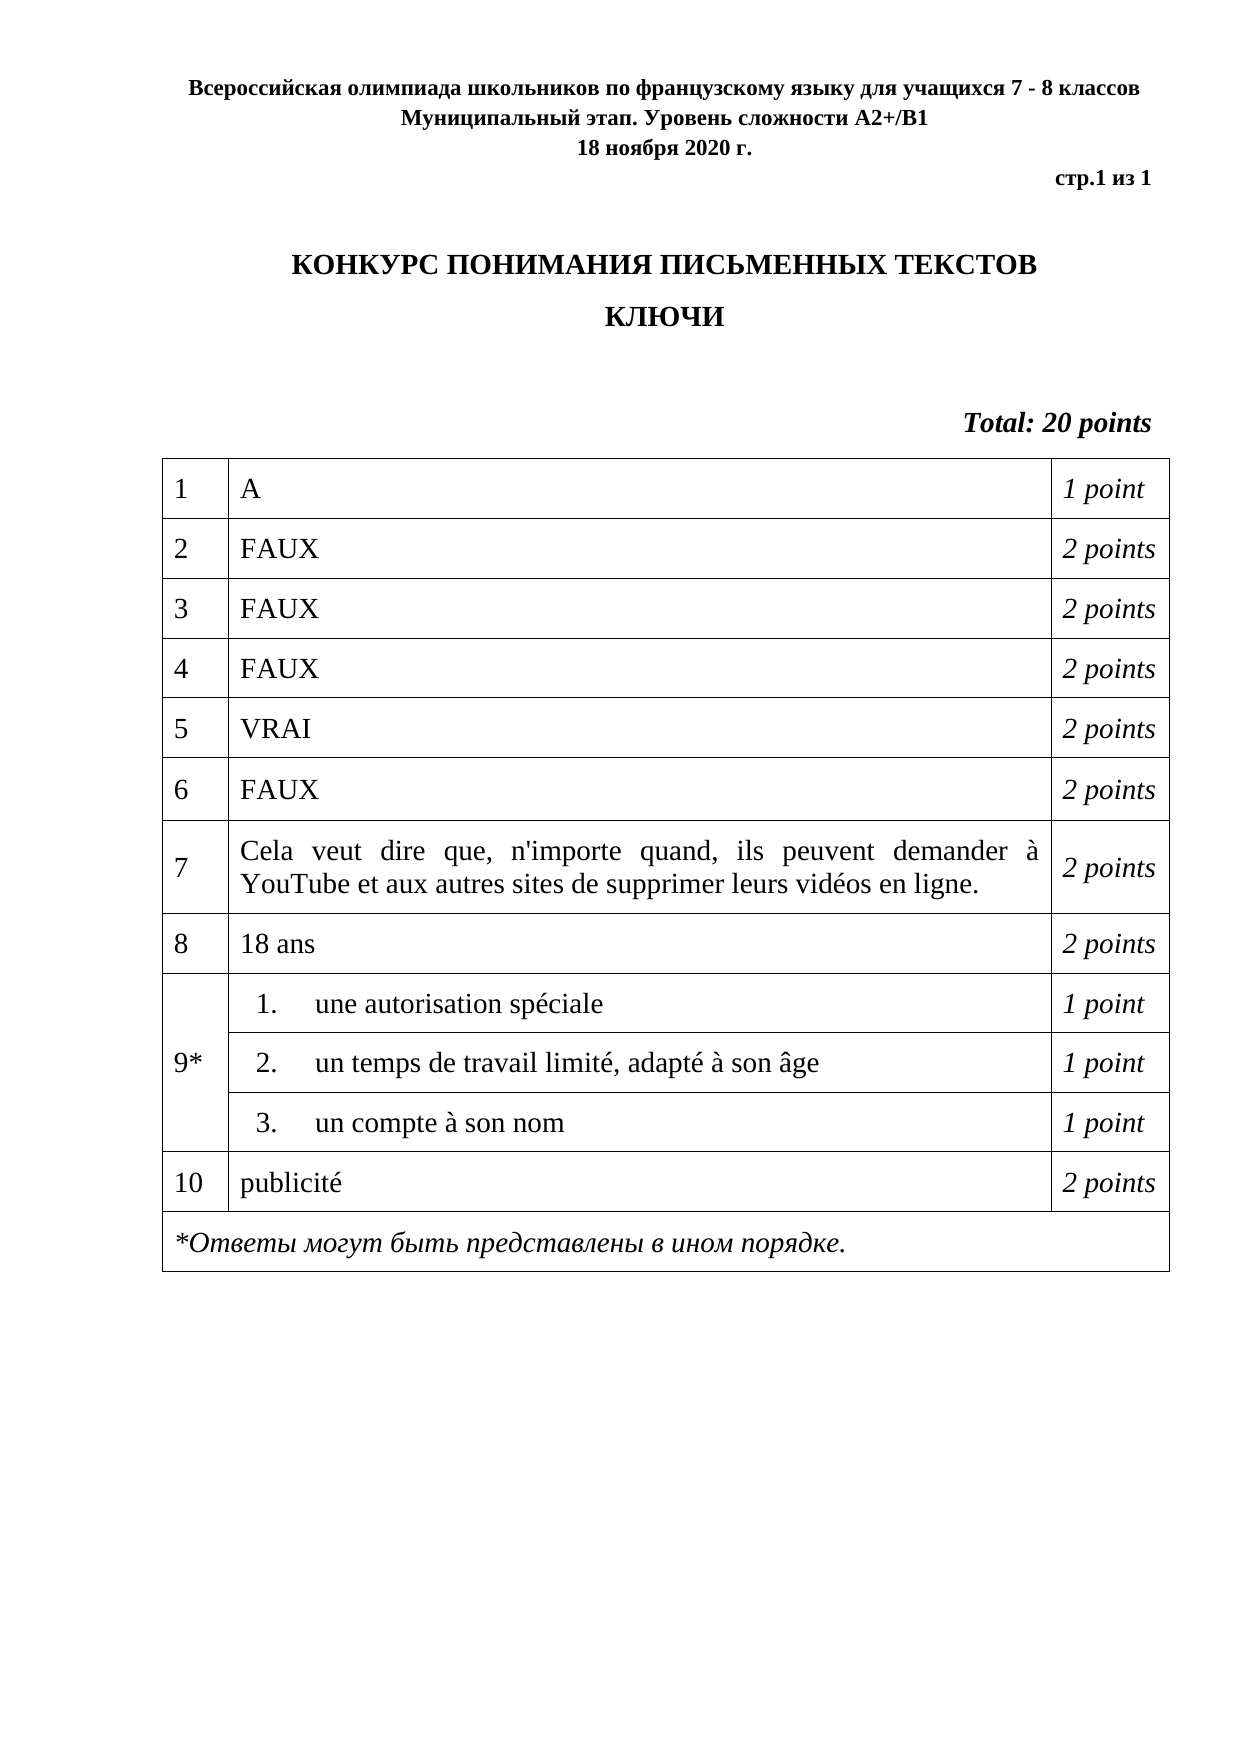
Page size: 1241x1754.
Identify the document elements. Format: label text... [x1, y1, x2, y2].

table_cell 2 points [1052, 821, 1169, 913]
table_cell 9* [163, 974, 228, 1151]
table_header 1 point [1052, 459, 1169, 518]
table_cell FAUX [229, 579, 1051, 637]
table_cell 2 points [1052, 914, 1169, 972]
table_cell 8 [163, 914, 228, 972]
text КОНКУРС ПОНИМАНИЯ ПИСЬМЕННЫХ ТЕКСТОВ [177, 247, 1152, 280]
table_header A [229, 459, 1051, 518]
table_cell 1 point [1052, 1093, 1169, 1151]
table_cell 2 points [1052, 519, 1169, 578]
table_cell 2 points [1052, 639, 1169, 697]
table_cell 4 [163, 639, 228, 697]
table_cell *Ответы могут быть представлены в ином порядке. [163, 1212, 1169, 1271]
table_cell Cela veut dire que, n'importe quand, ils peuvent demander à YouTube et aux autres sites de supprimer leurs vidéos en ligne. [229, 821, 1051, 913]
table_cell 2 [163, 519, 228, 578]
table_cell 7 [163, 821, 228, 913]
table_cell 2 points [1052, 579, 1169, 637]
table_cell une autorisation spéciale [229, 974, 1051, 1032]
table_cell un compte à son nom [229, 1093, 1051, 1151]
table_cell FAUX [229, 639, 1051, 697]
text Total: 20 points [177, 405, 1152, 439]
table_cell 6 [163, 758, 228, 819]
table_cell 10 [163, 1152, 228, 1211]
table_cell FAUX [229, 758, 1051, 819]
table_cell 2 points [1052, 1152, 1169, 1211]
table_cell un temps de travail limité, adapté à son âge [229, 1033, 1051, 1092]
table_cell 1 point [1052, 1033, 1169, 1092]
table_cell 3 [163, 579, 228, 637]
table_cell 5 [163, 698, 228, 757]
table_cell FAUX [229, 519, 1051, 578]
table_header 1 [163, 459, 228, 518]
table_cell 1 point [1052, 974, 1169, 1032]
table_cell 2 points [1052, 698, 1169, 757]
table_cell publicité [229, 1152, 1051, 1211]
table_cell VRAI [229, 698, 1051, 757]
text КЛЮЧИ [177, 299, 1152, 333]
table_cell 18 аns [229, 914, 1051, 972]
table_cell 2 points [1052, 758, 1169, 819]
